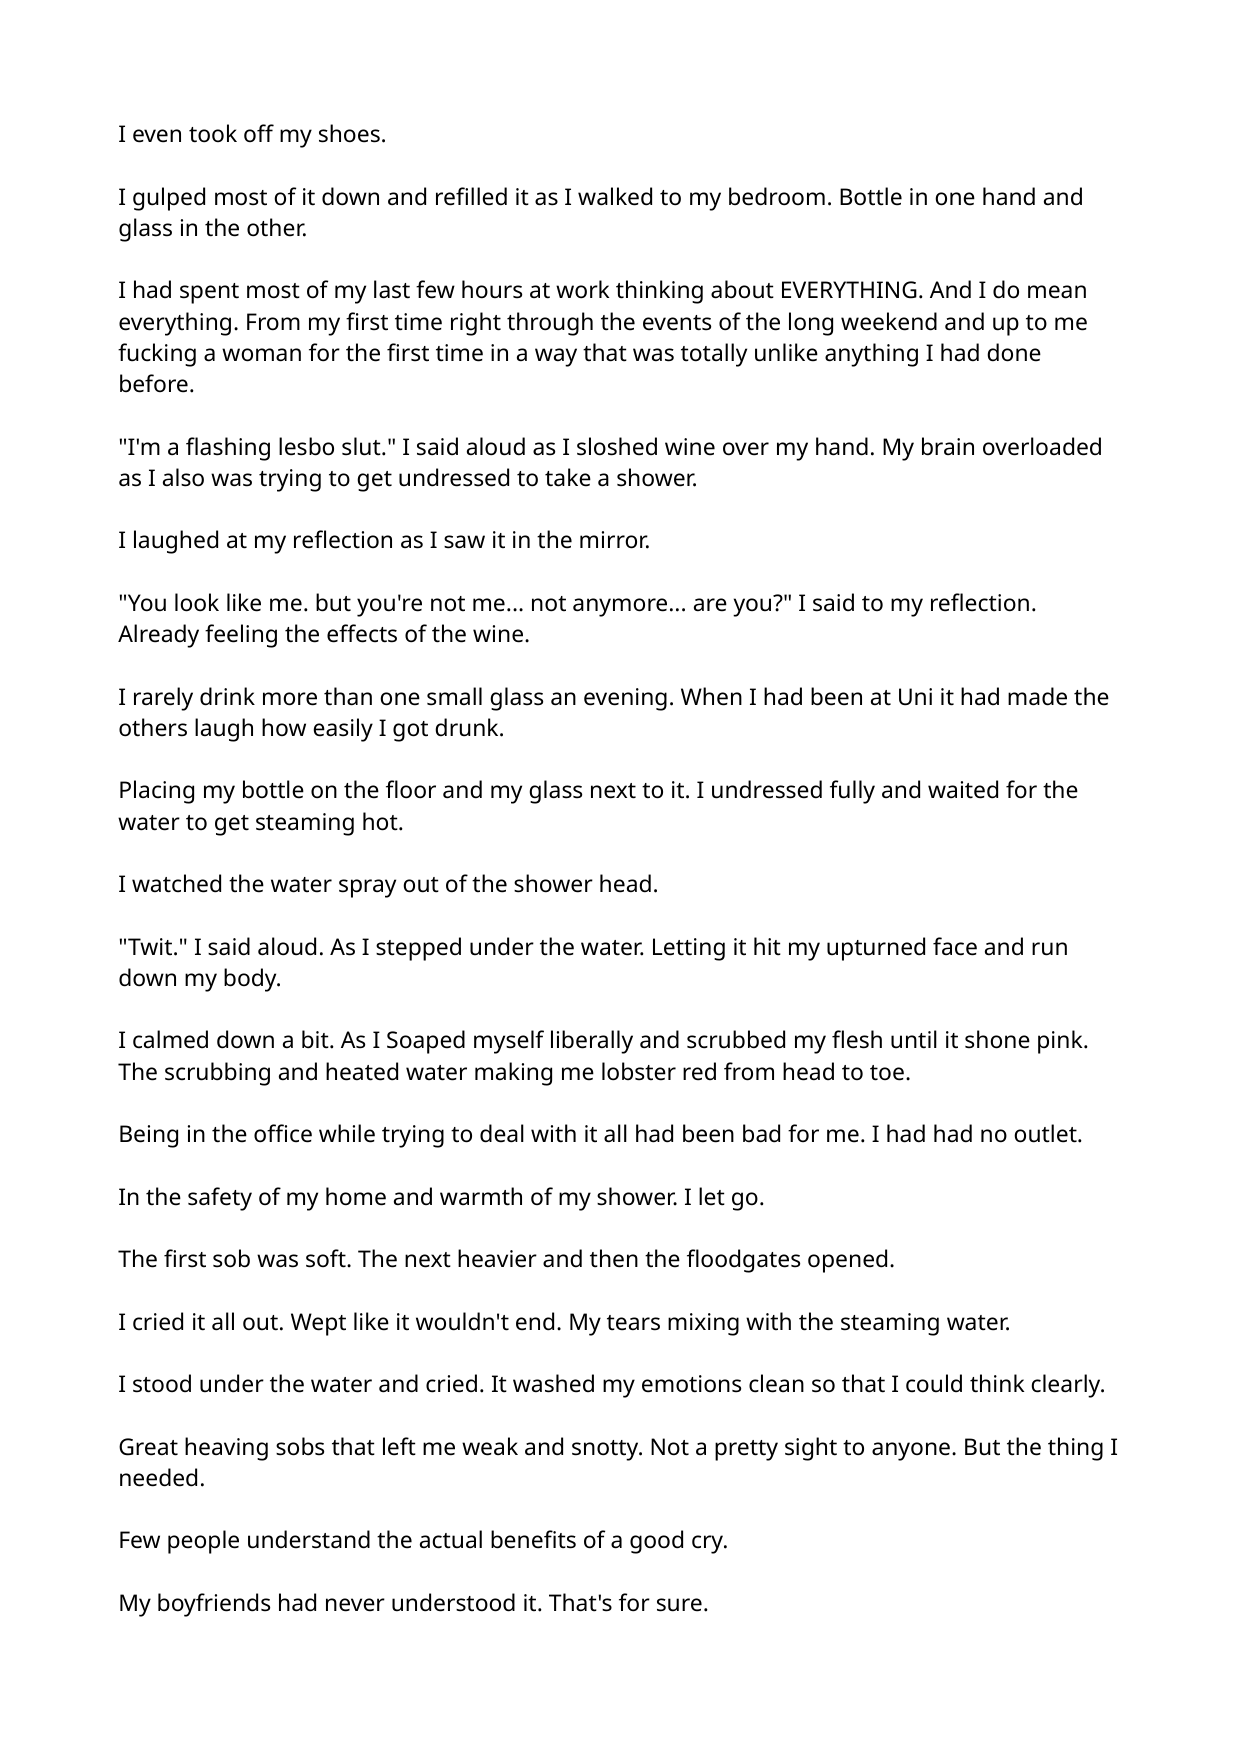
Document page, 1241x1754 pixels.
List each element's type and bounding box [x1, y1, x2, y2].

text [118, 118, 1122, 1618]
